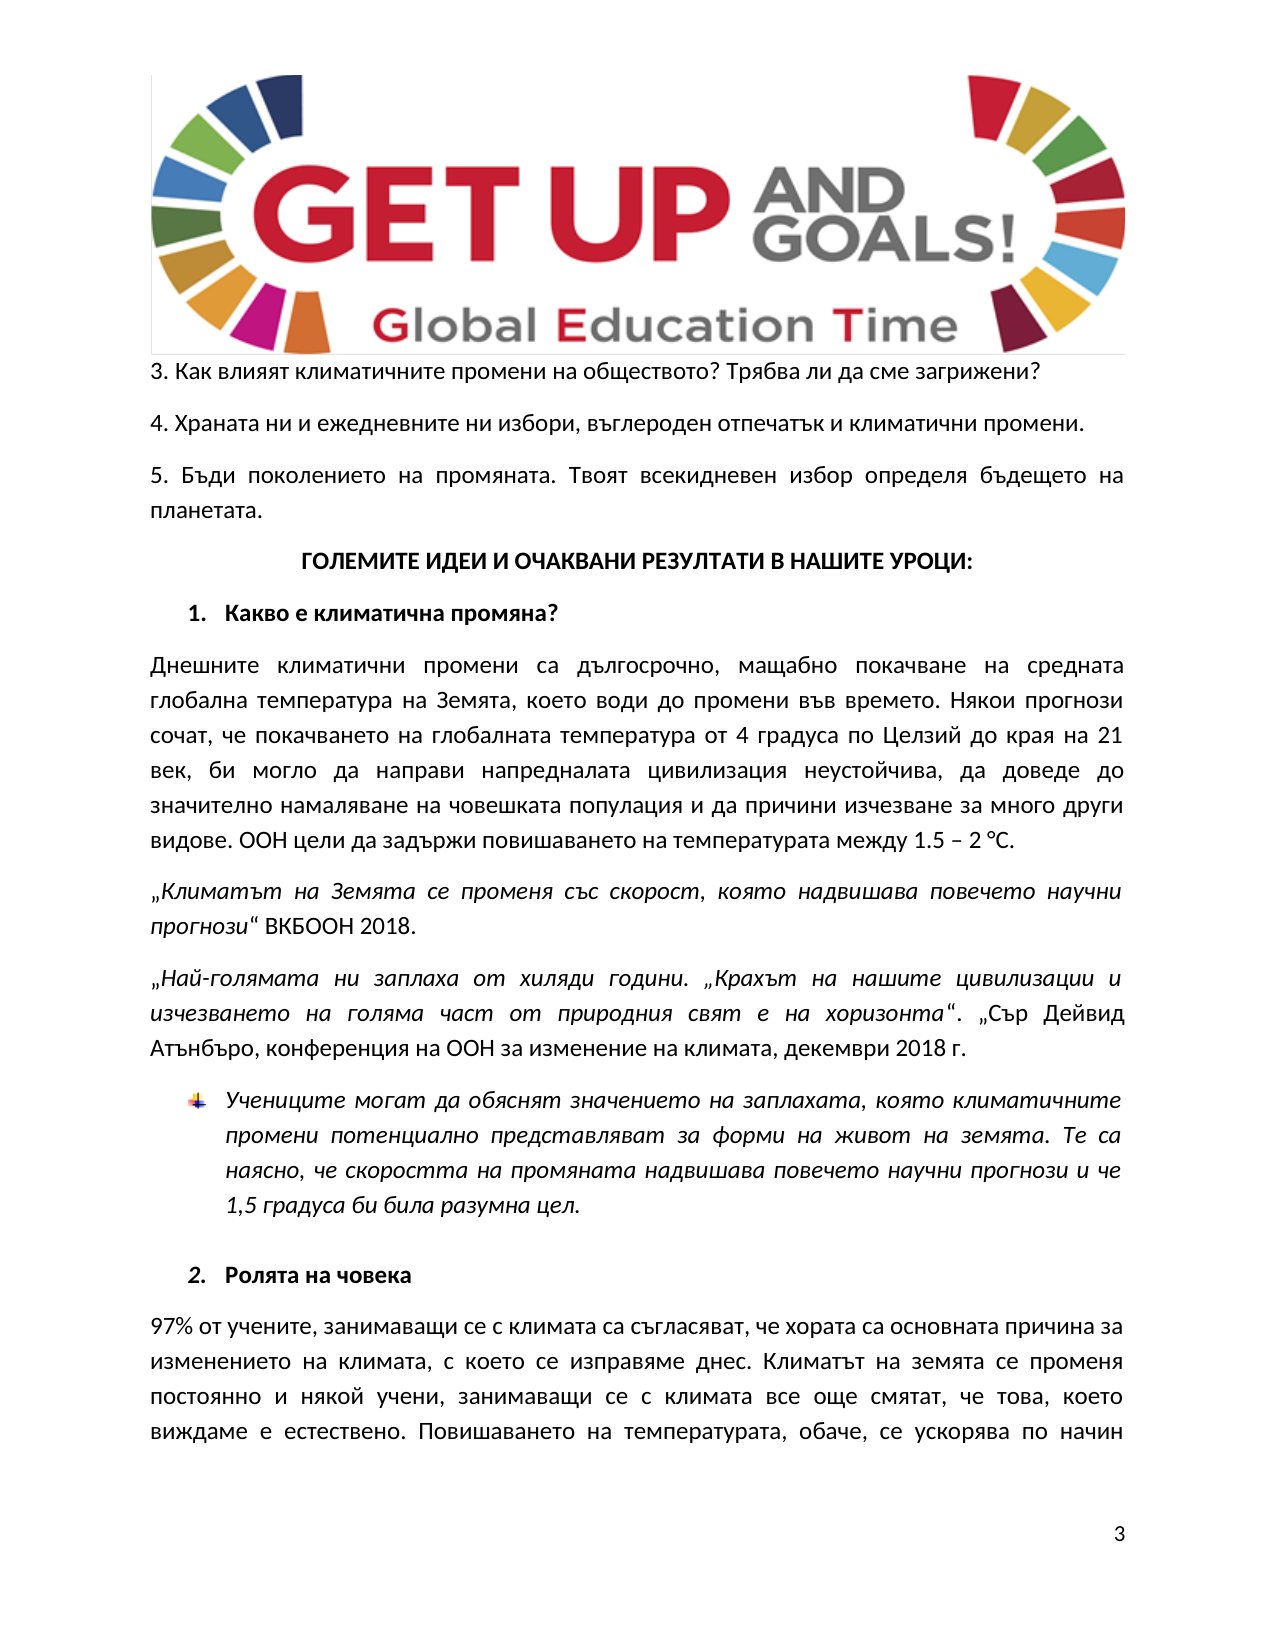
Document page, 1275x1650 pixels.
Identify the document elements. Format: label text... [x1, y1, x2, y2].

text 3. Как влияят климатичните промени на обществото? Трябва ли да сме загрижени? [150, 356, 1125, 386]
list Учениците могат да обяснят значението на заплахата, която климатичните промени потенциално представляват за форми на живот на земята. Те са наясно, че скоростта на промяната надвишава повечето научни прогнози и че 1,5 градуса би била разумна цел. [187, 1084, 1125, 1219]
text Днешните климатични промени са дългосрочно, мащабно покачване на средната глобална температура на Земята, което води до промени във времето. Някои прогнози сочат, че покачването на глобалната температура от 4 градуса по Целзий до края на 21 век, би могло да направи напредналата цивилизация неустойчива, да доведе до значително намаляване на човешката популация и да причини изчезване за много други видове. ООН цели да задържи повишаването на температурата между 1.5 – 2 °C. [150, 649, 1125, 854]
list Какво е климатична промяна? [187, 597, 1125, 628]
picture [150, 75, 1125, 356]
text „Климатът на Земята се променя със скорост, която надвишава повечето научни прогнози“ ВКБООН 2018. [150, 876, 1125, 941]
text 5. Бъди поколението на промяната. Твоят всекидневен избор определя бъдещето на планетата. [150, 459, 1125, 524]
picture [188, 1091, 206, 1109]
text 4. Храната ни и ежедневните ни избори, въглероден отпечатък и климатични промени. [150, 407, 1125, 438]
list Ролята на човека [187, 1259, 1125, 1289]
text „Най-голямата ни заплаха от хиляди години. „Крахът на нашите цивилизации и изчезването на голяма част от природния свят е на хоризонта“. „Сър Дейвид Атънбъро, конференция на ООН за изменение на климата, декември 2018 г. [150, 962, 1125, 1063]
text ГОЛЕМИТЕ ИДЕИ И ОЧАКВАНИ РЕЗУЛТАТИ В НАШИТЕ УРОЦИ: [150, 546, 1125, 576]
